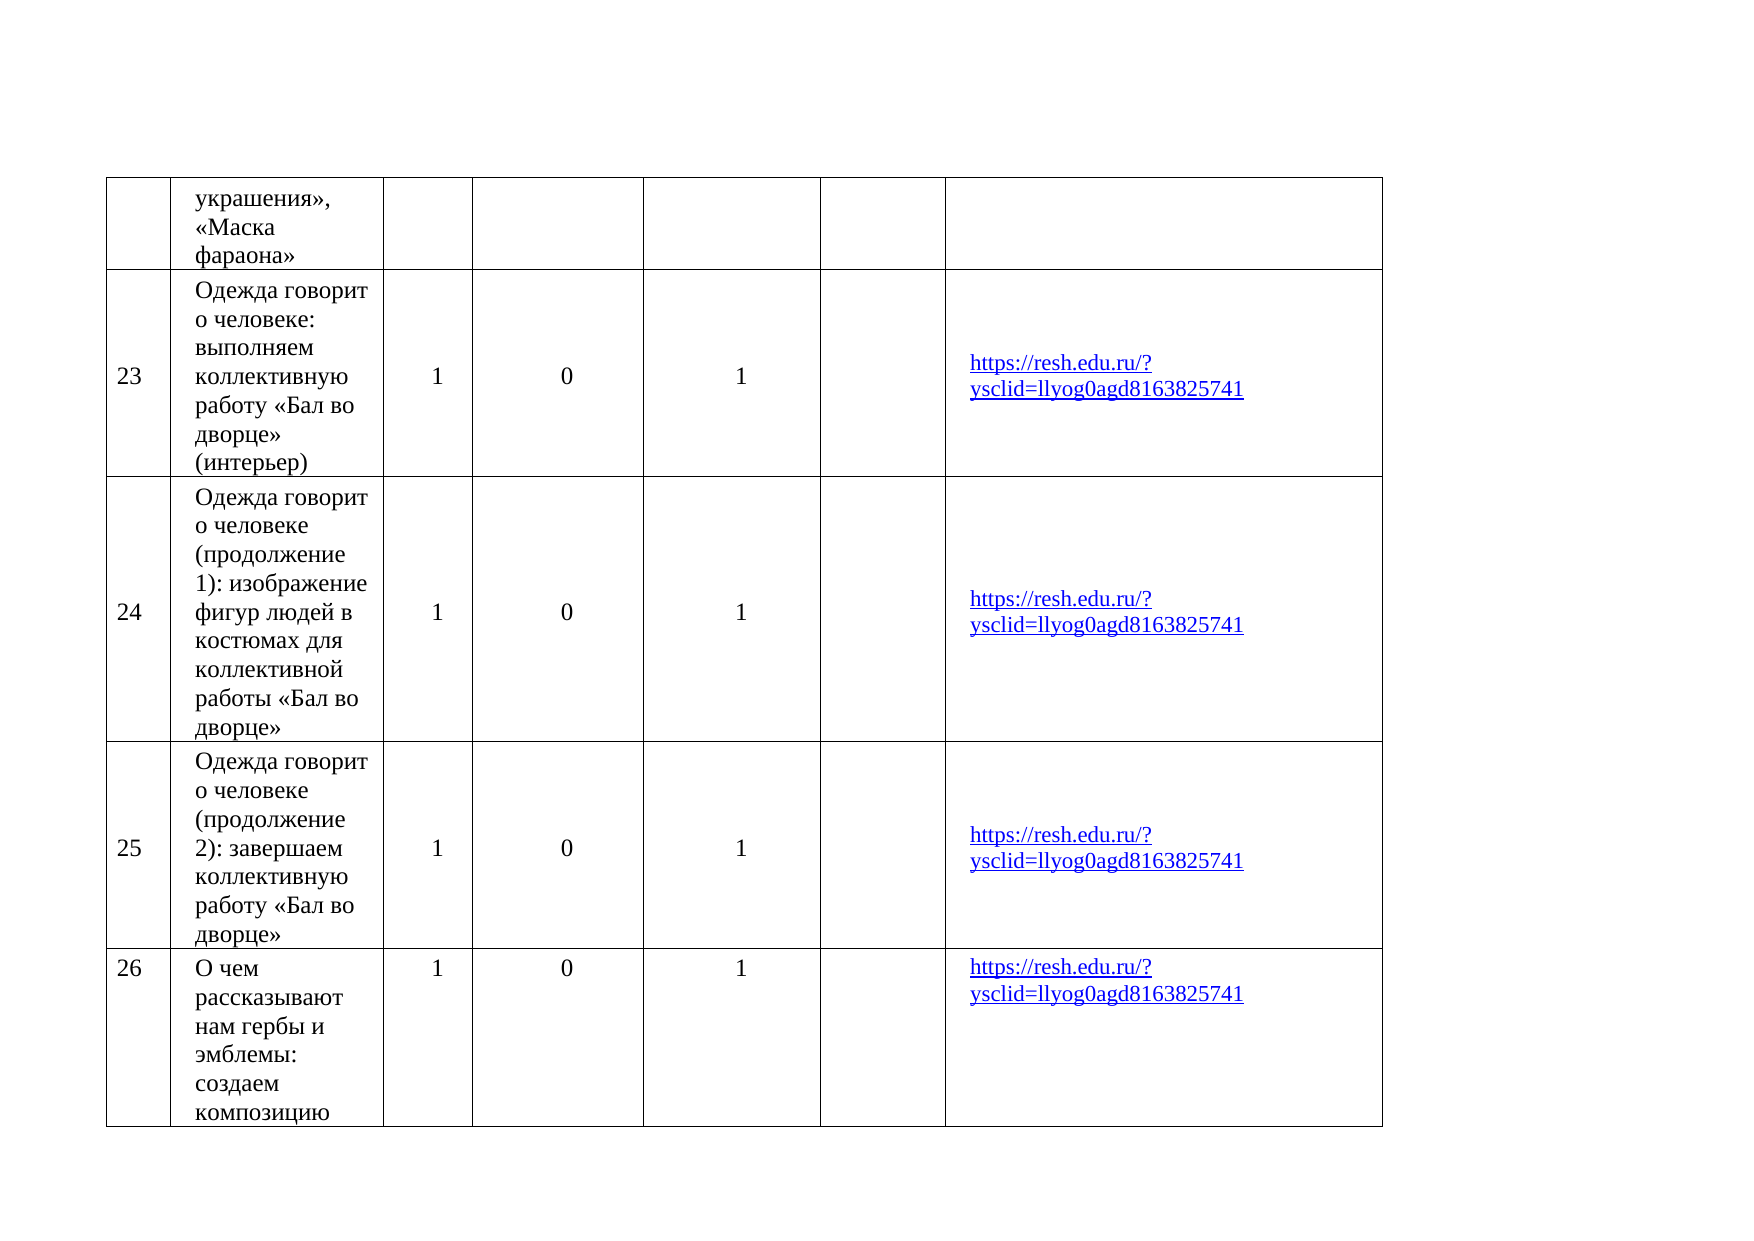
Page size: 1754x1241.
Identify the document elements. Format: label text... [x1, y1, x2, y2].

table_cell Одежда говорит о человеке: выполняем коллективную работу «Бал во дворце» (интерьер) [171, 270, 383, 476]
table_cell 1 [644, 742, 820, 948]
table_cell 25 [107, 742, 170, 948]
table_cell 0 [473, 742, 643, 948]
table_cell 26 [107, 949, 170, 1126]
table_cell 1 [644, 270, 820, 476]
table_cell [821, 742, 945, 948]
table_cell 1 [644, 949, 820, 1126]
table_cell 23 [107, 270, 170, 476]
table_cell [946, 742, 1382, 948]
table_cell https://resh.edu.ru/?ysclid=llyog0agd8163825741 [946, 477, 1382, 741]
table_cell 1 [644, 477, 820, 741]
table_cell 0 [473, 477, 643, 741]
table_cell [171, 178, 383, 269]
table_cell 24 [107, 477, 170, 741]
table_cell 0 [473, 178, 643, 269]
table_cell https://resh.edu.ru/?ysclid=llyog0agd8163825741 [946, 270, 1382, 476]
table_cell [946, 949, 1382, 1126]
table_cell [946, 178, 1382, 269]
table_cell 1 [384, 270, 472, 476]
table_cell [821, 949, 945, 1126]
table_cell 1 [644, 178, 820, 269]
table_cell [821, 270, 945, 476]
table_cell [821, 477, 945, 741]
table_cell 1 [384, 949, 472, 1126]
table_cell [171, 949, 383, 1126]
table_cell 1 [384, 742, 472, 948]
table_cell Одежда говорит о человеке (продолжение 1): изображение фигур людей в костюмах для коллективной работы «Бал во дворце» [171, 477, 383, 741]
table_cell 1 [384, 477, 472, 741]
table_cell 22 [107, 178, 170, 269]
table_cell 0 [473, 270, 643, 476]
table_cell Одежда говорит о человеке (продолжение 2): завершаем коллективную работу «Бал во дворце» [171, 742, 383, 948]
table_cell [821, 178, 945, 269]
table_cell 1 [384, 178, 472, 269]
table_cell 0 [473, 949, 643, 1126]
